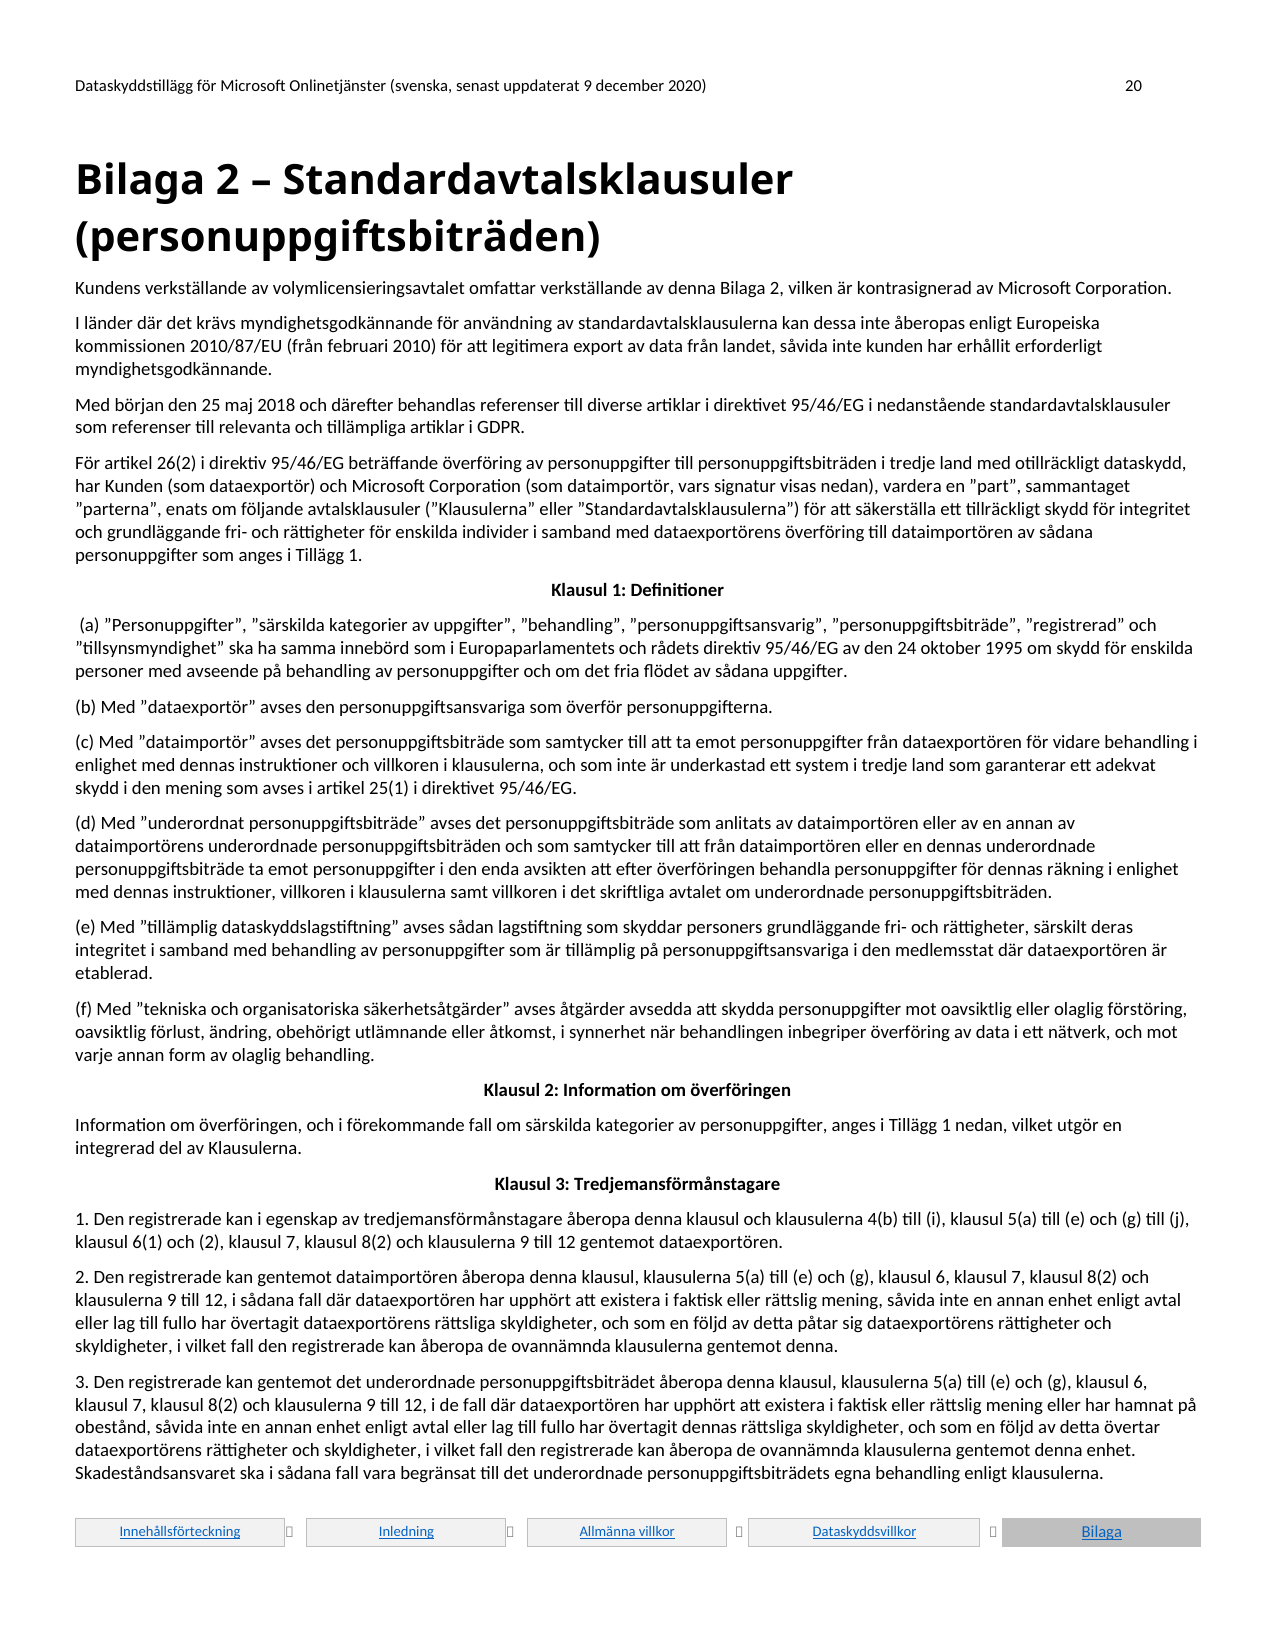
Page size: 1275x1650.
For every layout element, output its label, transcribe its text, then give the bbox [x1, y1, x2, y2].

list (e) Med ”tillämplig dataskyddslagstiftning” avses sådan lagstiftning som skyddar personers grundläggande fri- och rättigheter, särskilt deras integritet i samband med behandling av personuppgifter som är tillämplig på personuppgiftsansvariga i den medlemsstat där dataexportören är etablerad. [75, 916, 1200, 984]
list 2. Den registrerade kan gentemot dataimportören åberopa denna klausul, klausulerna 5(a) till (e) och (g), klausul 6, klausul 7, klausul 8(2) och klausulerna 9 till 12, i sådana fall där dataexportören har upphört att existera i faktisk eller rättslig mening, såvida inte en annan enhet enligt avtal eller lag till fullo har övertagit dataexportörens rättsliga skyldigheter, och som en följd av detta påtar sig dataexportörens rättigheter och skyldigheter, i vilket fall den registrerade kan åberopa de ovannämnda klausulerna gentemot denna. [75, 1266, 1200, 1357]
list Med början den 25 maj 2018 och därefter behandlas referenser till diverse artiklar i direktivet 95/46/EG i nedanstående standardavtalsklausuler som referenser till relevanta och tillämpliga artiklar i GDPR. [75, 393, 1200, 438]
list (a) ”Personuppgifter”, ”särskilda kategorier av uppgifter”, ”behandling”, ”personuppgiftsansvarig”, ”personuppgiftsbiträde”, ”registrerad” och ”tillsynsmyndighet” ska ha samma innebörd som i Europaparlamentets och rådets direktiv 95/46/EG av den 24 oktober 1995 om skydd för enskilda personer med avseende på behandling av personuppgifter och om det fria flödet av sådana uppgifter. [75, 613, 1200, 682]
list (d) Med ”underordnat personuppgiftsbiträde” avses det personuppgiftsbiträde som anlitats av dataimportören eller av en annan av dataimportörens underordnade personuppgiftsbiträden och som samtycker till att från dataimportören eller en dennas underordnade personuppgiftsbiträde ta emot personuppgifter i den enda avsikten att efter överföringen behandla personuppgifter för dennas räkning i enlighet med dennas instruktioner, villkoren i klausulerna samt villkoren i det skriftliga avtalet om underordnade personuppgiftsbiträden. [75, 811, 1200, 903]
list (f) Med ”tekniska och organisatoriska säkerhetsåtgärder” avses åtgärder avsedda att skydda personuppgifter mot oavsiktlig eller olaglig förstöring, oavsiktlig förlust, ändring, obehörigt utlämnande eller åtkomst, i synnerhet när behandlingen inbegriper överföring av data i ett nätverk, och mot varje annan form av olaglig behandling. [75, 997, 1200, 1066]
list Klausul 1: Definitioner [75, 578, 1200, 601]
list Klausul 2: Information om överföringen [75, 1078, 1200, 1101]
list Klausul 3: Tredjemansförmånstagare [75, 1172, 1200, 1195]
list För artikel 26(2) i direktiv 95/46/EG beträffande överföring av personuppgifter till personuppgiftsbiträden i tredje land med otillräckligt dataskydd, har Kunden (som dataexportör) och Microsoft Corporation (som dataimportör, vars signatur visas nedan), vardera en ”part”, sammantaget ”parterna”, enats om följande avtalsklausuler (”Klausulerna” eller ”Standardavtalsklausulerna”) för att säkerställa ett tillräckligt skydd för integritet och grundläggande fri- och rättigheter för enskilda individer i samband med dataexportörens överföring till dataimportören av sådana personuppgifter som anges i Tillägg 1. [75, 451, 1200, 566]
list 3. Den registrerade kan gentemot det underordnade personuppgiftsbiträdet åberopa denna klausul, klausulerna 5(a) till (e) och (g), klausul 6, klausul 7, klausul 8(2) och klausulerna 9 till 12, i de fall där dataexportören har upphört att existera i faktisk eller rättslig mening eller har hamnat på obestånd, såvida inte en annan enhet enligt avtal eller lag till fullo har övertagit dennas rättsliga skyldigheter, och som en följd av detta övertar dataexportörens rättigheter och skyldigheter, i vilket fall den registrerade kan åberopa de ovannämnda klausulerna gentemot denna enhet. Skadeståndsansvaret ska i sådana fall vara begränsat till det underordnade personuppgiftsbiträdets egna behandling enligt klausulerna. [75, 1370, 1200, 1484]
list Information om överföringen, och i förekommande fall om särskilda kategorier av personuppgifter, anges i Tillägg 1 nedan, vilket utgör en integrerad del av Klausulerna. [75, 1113, 1200, 1159]
list (c) Med ”dataimportör” avses det personuppgiftsbiträde som samtycker till att ta emot personuppgifter från dataexportören för vidare behandling i enlighet med dennas instruktioner och villkoren i klausulerna, och som inte är underkastad ett system i tredje land som garanterar ett adekvat skydd i den mening som avses i artikel 25(1) i direktivet 95/46/EG. [75, 730, 1200, 799]
list I länder där det krävs myndighetsgodkännande för användning av standardavtalsklausulerna kan dessa inte åberopas enligt Europeiska kommissionen 2010/87/EU (från februari 2010) för att legitimera export av data från landet, såvida inte kunden har erhållit erforderligt myndighetsgodkännande. [75, 311, 1200, 380]
list 1. Den registrerade kan i egenskap av tredjemansförmånstagare åberopa denna klausul och klausulerna 4(b) till (i), klausul 5(a) till (e) och (g) till (j), klausul 6(1) och (2), klausul 7, klausul 8(2) och klausulerna 9 till 12 gentemot dataexportören. [75, 1207, 1200, 1253]
list (b) Med ”dataexportör” avses den personuppgiftsansvariga som överför personuppgifterna. [75, 695, 1200, 718]
subtitle Bilaga 2 – Standardavtalsklausuler (personuppgiftsbiträden) [75, 150, 1200, 263]
list Kundens verkställande av volymlicensieringsavtalet omfattar verkställande av denna Bilaga 2, vilken är kontrasignerad av Microsoft Corporation. [75, 276, 1200, 299]
